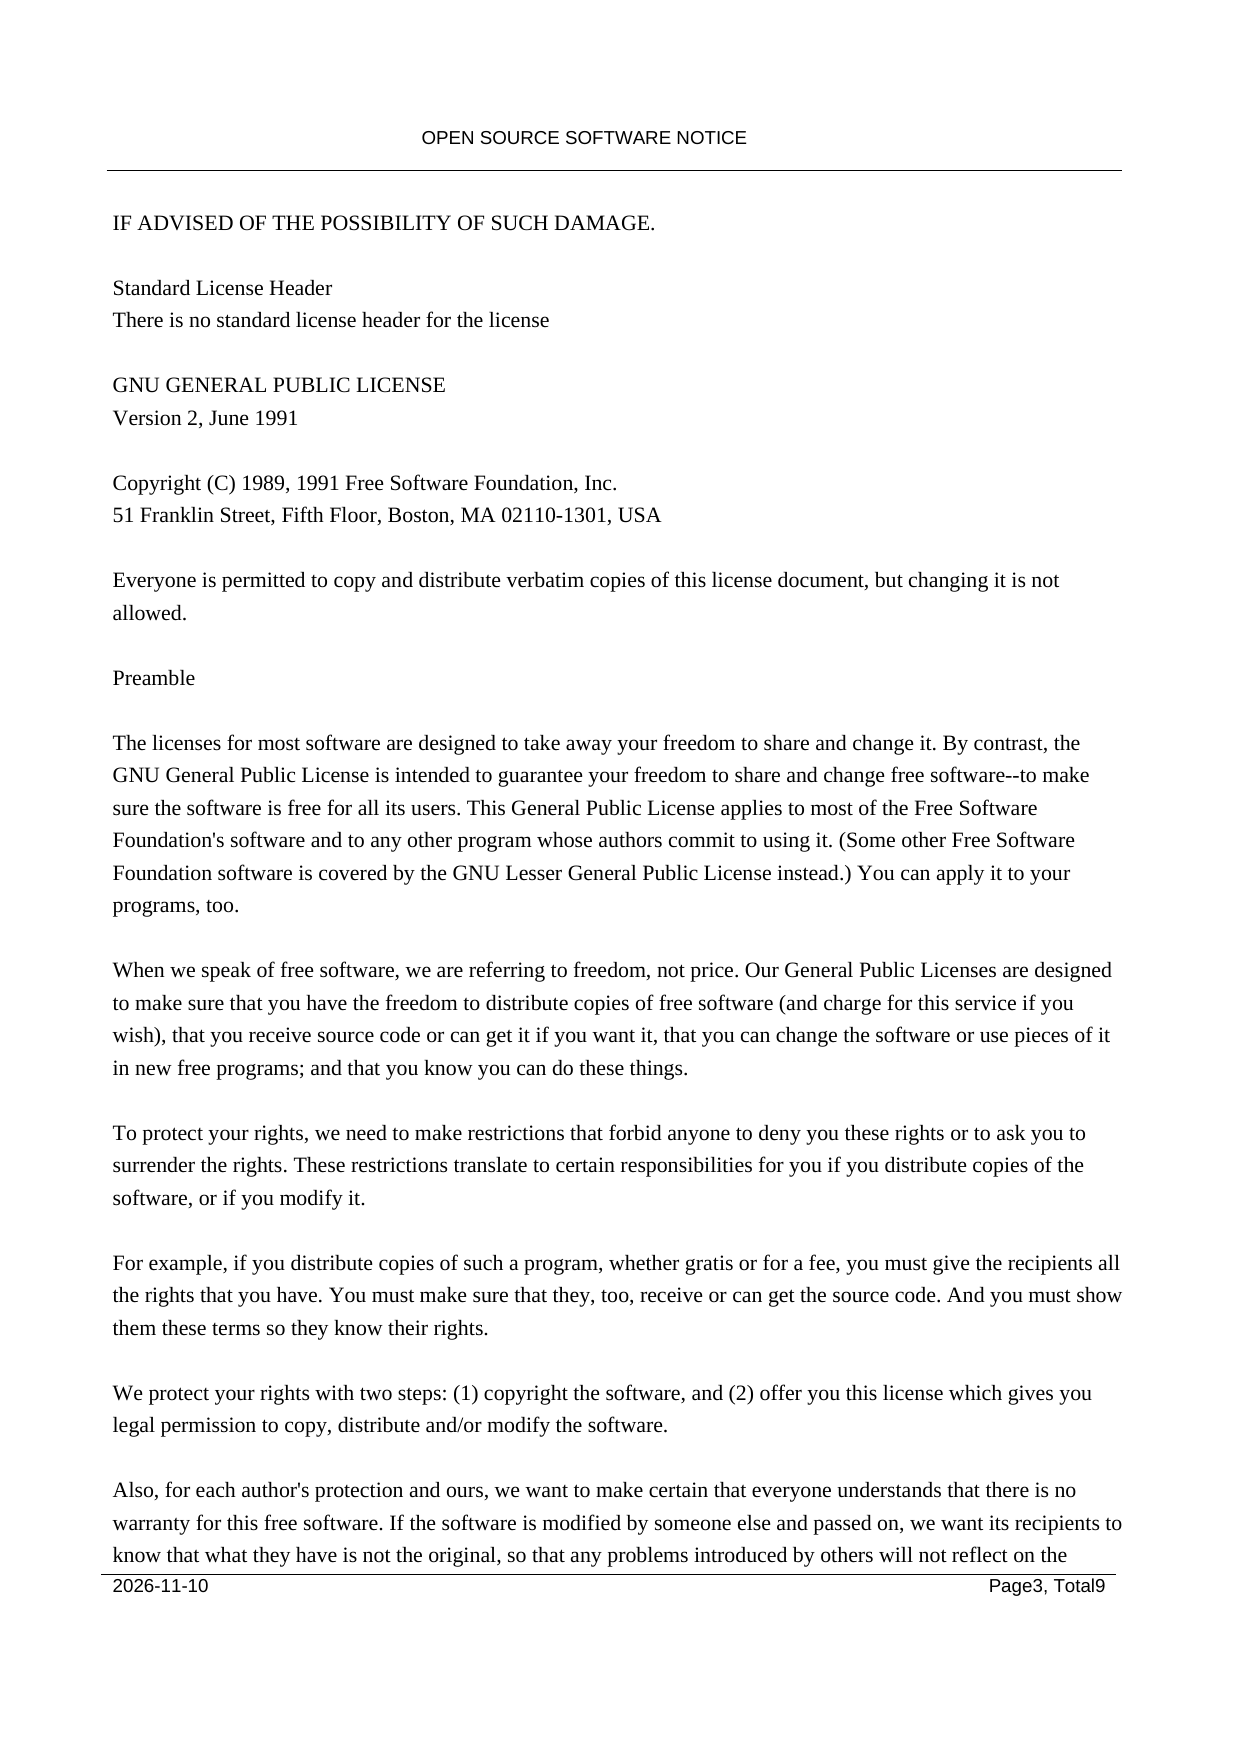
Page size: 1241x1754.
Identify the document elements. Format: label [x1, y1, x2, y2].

text [112, 206, 1128, 1571]
